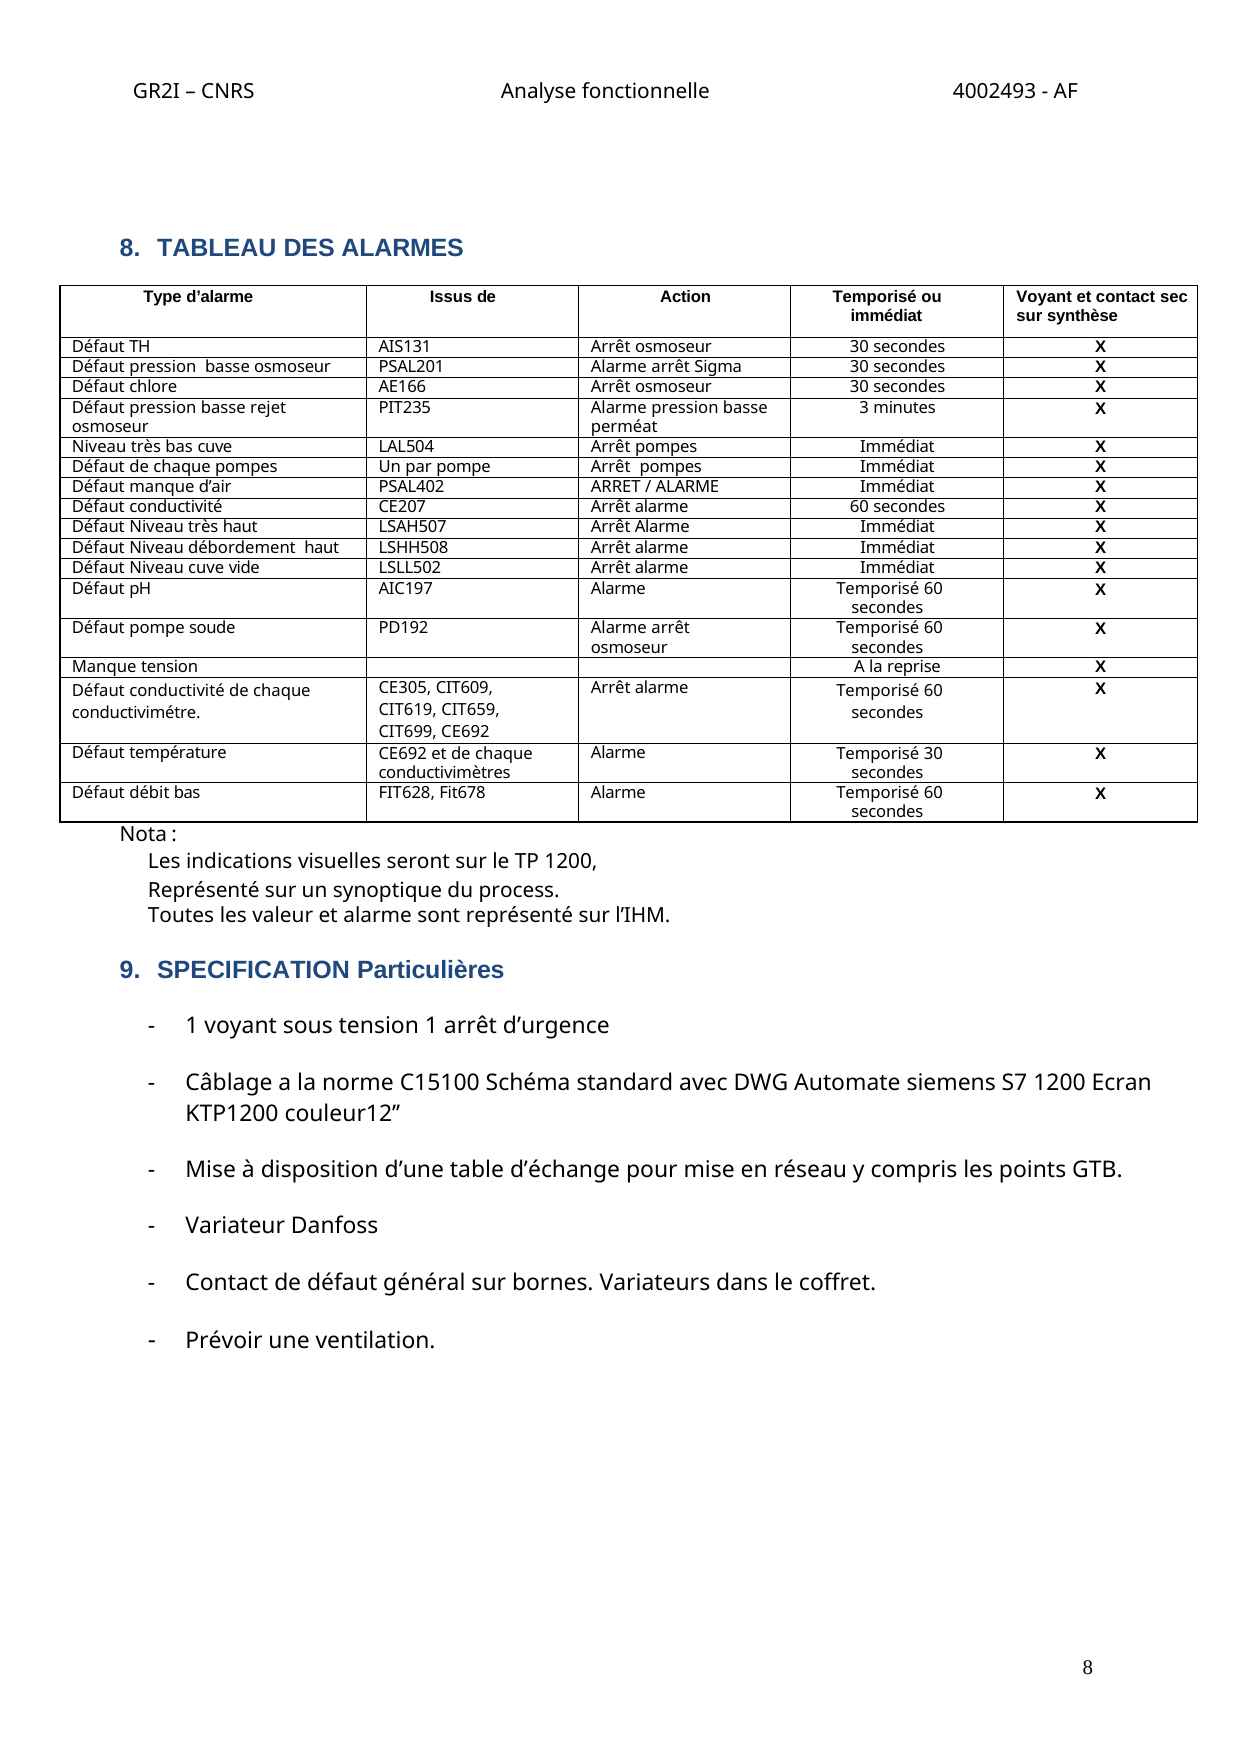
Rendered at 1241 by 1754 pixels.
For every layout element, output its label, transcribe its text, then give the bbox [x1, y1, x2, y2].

table_cell X [1004, 559, 1197, 578]
table_cell LSHH508 [367, 539, 578, 558]
table_cell Défaut conductivité de chaque conductivimétre. [61, 678, 366, 743]
table_cell PIT235 [367, 399, 578, 437]
table_cell X [1004, 338, 1197, 357]
table_cell CE207 [367, 499, 578, 518]
text Représenté sur un synoptique du process. [148, 875, 675, 903]
table_cell Défaut conductivité [61, 499, 366, 518]
table_header Action [579, 286, 790, 337]
table_cell X [1004, 438, 1197, 457]
list Mise à disposition d’une table d’échange pour mise en réseau y compris les points GTB. [148, 1153, 1196, 1184]
table_cell PD192 [367, 619, 578, 657]
table_cell Arrêt osmoseur [579, 338, 790, 357]
table_cell X [1004, 499, 1197, 518]
table_cell Arrêt alarme [579, 678, 790, 743]
table_header Voyant et contact sec sur synthèse [1004, 286, 1197, 337]
table_cell [367, 658, 578, 677]
table_cell Temporisé 60 secondes [791, 783, 1003, 821]
table_cell X [1004, 399, 1197, 437]
table_cell Alarme arrêt Sigma [579, 358, 790, 377]
table_cell Défaut de chaque pompes [61, 458, 366, 477]
table_cell X [1004, 744, 1197, 782]
table_cell PSAL201 [367, 358, 578, 377]
table_cell X [1004, 539, 1197, 558]
table_cell LAL504 [367, 438, 578, 457]
table_cell Arrêt alarme [579, 499, 790, 518]
table_cell Défaut Niveau débordement haut [61, 539, 366, 558]
table_cell Temporisé 60 secondes [791, 678, 1003, 743]
table_cell Immédiat [791, 559, 1003, 578]
table_cell Arrêt Alarme [579, 519, 790, 538]
table_cell X [1004, 358, 1197, 377]
table_cell Arrêt pompes [579, 438, 790, 457]
table_cell Immédiat [791, 478, 1003, 497]
table_cell Temporisé 60 secondes [791, 579, 1003, 618]
table_cell 60 secondes [791, 499, 1003, 518]
table_cell Temporisé 30 secondes [791, 744, 1003, 782]
table_cell Défaut pompe soude [61, 619, 366, 657]
list Variateur Danfoss [148, 1209, 1196, 1241]
text Nota : [44, 822, 1196, 846]
table_cell Défaut pression basse rejet osmoseur [61, 399, 366, 437]
table_cell AE166 [367, 378, 578, 397]
list Prévoir une ventilation. [148, 1322, 1196, 1356]
table_cell Manque tension [61, 658, 366, 677]
table_cell Défaut débit bas [61, 783, 366, 821]
table_cell Arrêt alarme [579, 539, 790, 558]
table_cell PSAL402 [367, 478, 578, 497]
table_cell Niveau très bas cuve [61, 438, 366, 457]
table_cell Défaut TH [61, 338, 366, 357]
table_cell Alarme [579, 783, 790, 821]
text Toutes les valeur et alarme sont représenté sur l’IHM. [148, 903, 1196, 927]
table_cell Immédiat [791, 539, 1003, 558]
table_cell Temporisé 60 secondes [791, 619, 1003, 657]
table_cell AIC197 [367, 579, 578, 618]
table_cell X [1004, 579, 1197, 618]
table_cell X [1004, 458, 1197, 477]
table_cell Défaut température [61, 744, 366, 782]
table_cell Arrêt alarme [579, 559, 790, 578]
table_cell Défaut pH [61, 579, 366, 618]
table_cell Défaut Niveau très haut [61, 519, 366, 538]
table_cell X [1004, 478, 1197, 497]
table_cell Immédiat [791, 519, 1003, 538]
table_cell Défaut pression basse osmoseur [61, 358, 366, 377]
table_cell X [1004, 678, 1197, 743]
table_cell CE305, CIT609, CIT619, CIT659, CIT699, CE692 [367, 678, 578, 743]
table_cell AIS131 [367, 338, 578, 357]
table_cell 3 minutes [791, 399, 1003, 437]
list Câblage a la norme C15100 Schéma standard avec DWG Automate siemens S7 1200 Ecran KTP1200 couleur12’’ [148, 1066, 1196, 1128]
subtitle TABLEAU DES ALARMES [119, 233, 1167, 262]
table_cell Un par pompe [367, 458, 578, 477]
table_header Type d’alarme [61, 286, 366, 337]
subtitle SPECIFICATION Particulières [119, 956, 1167, 984]
table_cell X [1004, 783, 1197, 821]
table_cell 30 secondes [791, 358, 1003, 377]
table_cell Immédiat [791, 438, 1003, 457]
table_cell ARRET / ALARME [579, 478, 790, 497]
table_cell Défaut chlore [61, 378, 366, 397]
table_cell [579, 658, 790, 677]
table_cell Alarme [579, 579, 790, 618]
table_cell X [1004, 619, 1197, 657]
table_cell CE692 et de chaque conductivimètres [367, 744, 578, 782]
table_cell Arrêt osmoseur [579, 378, 790, 397]
table_cell Immédiat [791, 458, 1003, 477]
table_cell Alarme pression basse perméat [579, 399, 790, 437]
text Les indications visuelles seront sur le TP 1200, [148, 846, 675, 875]
table_cell X [1004, 519, 1197, 538]
table_cell Arrêt pompes [579, 458, 790, 477]
table_cell FIT628, Fit678 [367, 783, 578, 821]
table_cell LSLL502 [367, 559, 578, 578]
table_cell Alarme [579, 744, 790, 782]
table_cell Défaut manque d’air [61, 478, 366, 497]
table_cell 30 secondes [791, 338, 1003, 357]
table_cell A la reprise [791, 658, 1003, 677]
table_cell 30 secondes [791, 378, 1003, 397]
table_header Temporisé ou immédiat [791, 286, 1003, 337]
table_header Issus de [367, 286, 578, 337]
table_cell Alarme arrêt osmoseur [579, 619, 790, 657]
table_cell Défaut Niveau cuve vide [61, 559, 366, 578]
table_cell X [1004, 378, 1197, 397]
table_cell LSAH507 [367, 519, 578, 538]
table_cell X [1004, 658, 1197, 677]
list 1 voyant sous tension 1 arrêt d’urgence [148, 1009, 1196, 1041]
list Contact de défaut général sur bornes. Variateurs dans le coffret. [148, 1266, 1196, 1297]
